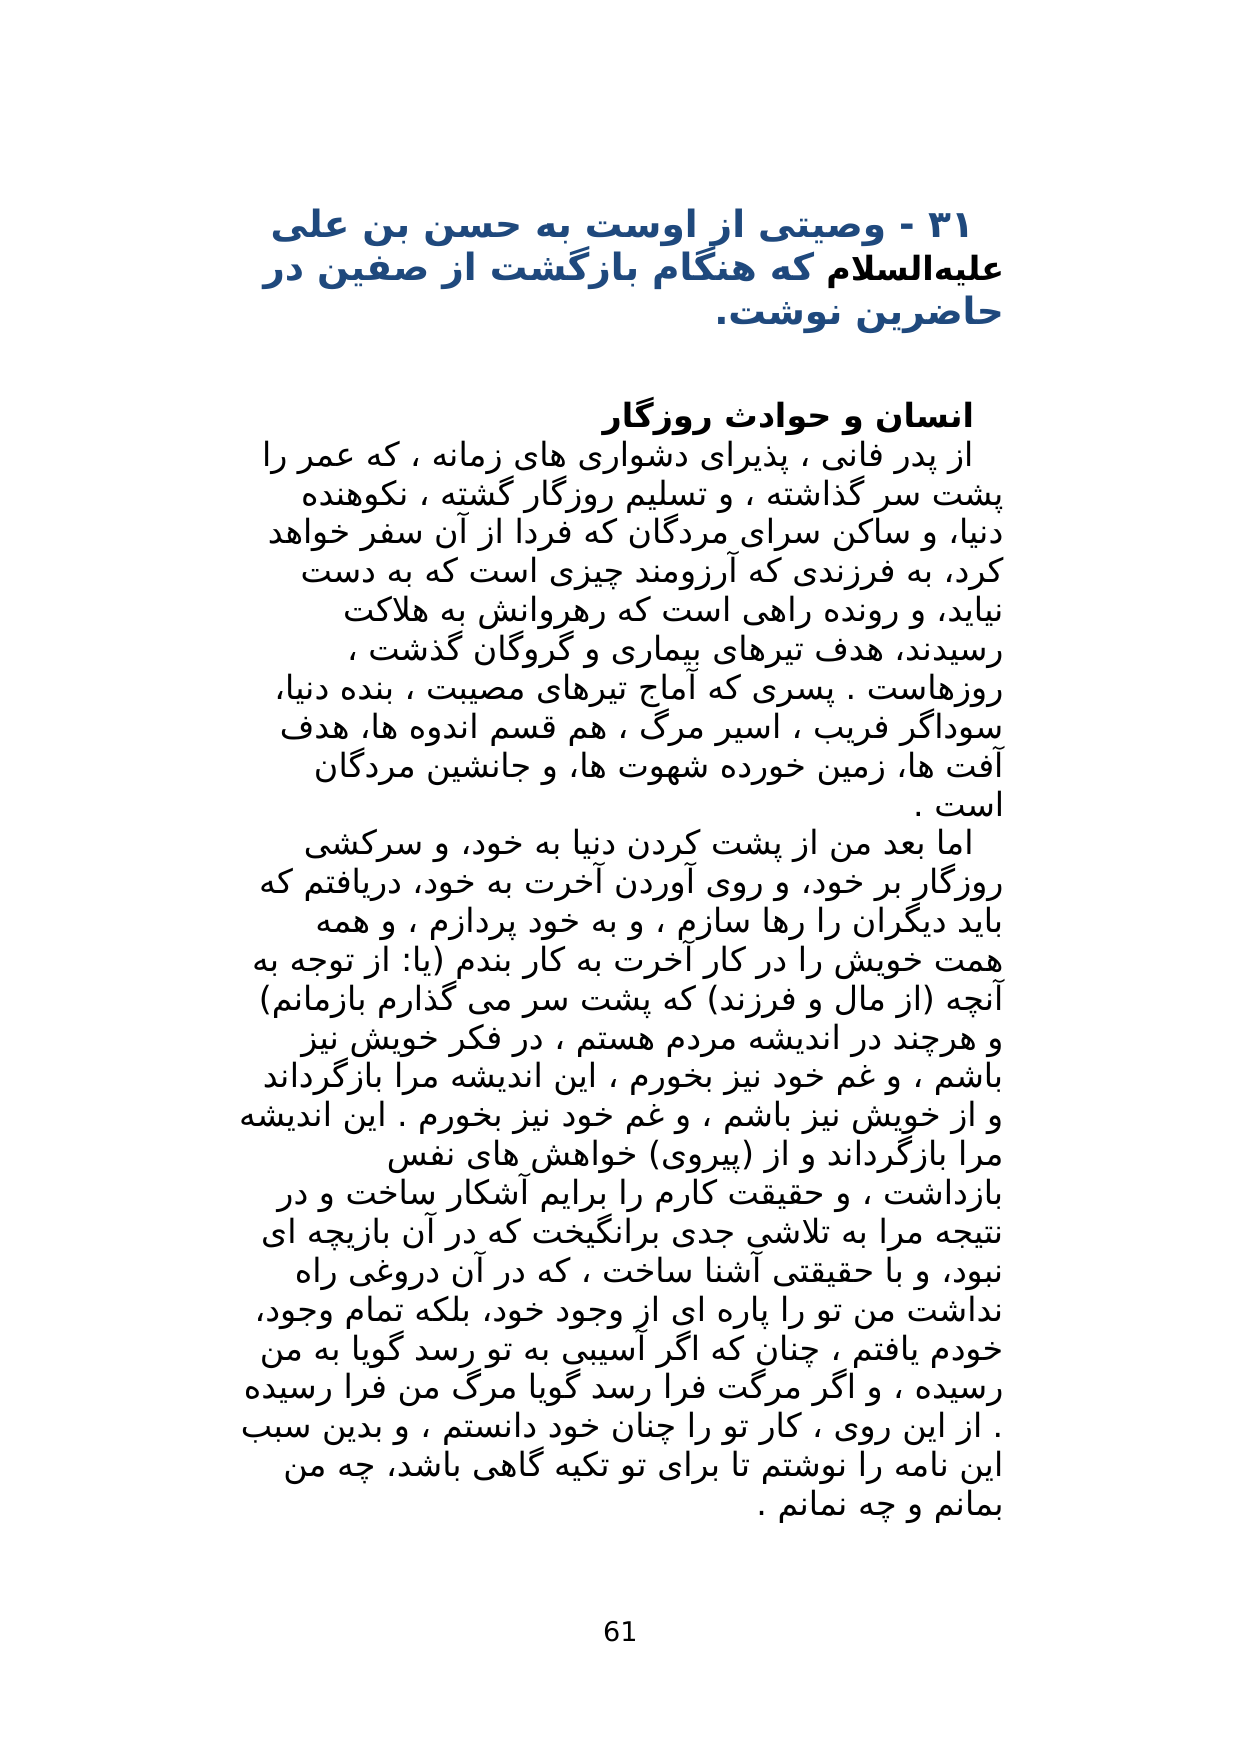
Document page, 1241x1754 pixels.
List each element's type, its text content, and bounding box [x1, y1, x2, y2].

text از پدر فانى ، پذيراى دشوارى هاى زمانه ، كه عمر را پشت سر گذاشته ، و تسليم روزگار گشته ، نكوهنده دنيا، و ساكن سراى مردگان كه فردا از آن سفر خواهد كرد، به فرزندى كه آرزومند چيزى است كه به دست نيايد، و رونده راهى است كه رهروانش به هلاكت رسيدند، هدف تيرهاى بيمارى و گروگان گذشت ، روزهاست . پسرى كه آماج تيرهاى مصيبت ، بنده دنيا، سوداگر فريب ، اسير مرگ ، هم قسم اندوه ها، هدف آفت ها، زمين خورده شهوت ها، و جانشين مردگان است . [236, 435, 1004, 824]
text انسان و حوادث روزگار [236, 396, 1004, 435]
text اما بعد من از پشت كردن دنيا به خود، و سركشى روزگار بر خود، و روى آوردن آخرت به خود، دريافتم كه بايد ديگران را رها سازم ، و به خود پردازم ، و همه همت خويش را در كار آخرت به كار بندم (يا: از توجه به آنچه (از مال و فرزند) كه پشت سر مى گذارم بازمانم) و هرچند در انديشه مردم هستم ، در فكر خويش نيز باشم ، و غم خود نيز بخورم ، اين انديشه مرا بازگرداند و از خويش نيز باشم ، و غم خود نيز بخورم . اين انديشه مرا بازگرداند و از (پيروى) خواهش هاى نفس بازداشت ، و حقيقت كارم را برايم آشكار ساخت و در نتيجه مرا به تلاشى جدى برانگيخت كه در آن بازيچه اى نبود، و با حقيقتى آشنا ساخت ، كه در آن دروغى راه نداشت من تو را پاره اى از وجود خود، بلكه تمام وجود، خودم يافتم ، چنان كه اگر آسيبى به تو رسد گويا به من رسيده ، و اگر مرگت فرا رسد گويا مرگ من فرا رسيده . از اين روى ، كار تو را چنان خود دانستم ، و بدين سبب اين نامه را نوشتم تا براى تو تكيه گاهى باشد، چه من بمانم و چه نمانم . [236, 824, 1004, 1523]
subtitle ٣١ - وصيتى از اوست به حسن بن على عليه‌السلام كه هنگام بازگشت از صفين در حاضرين نوشت. [236, 202, 1004, 333]
